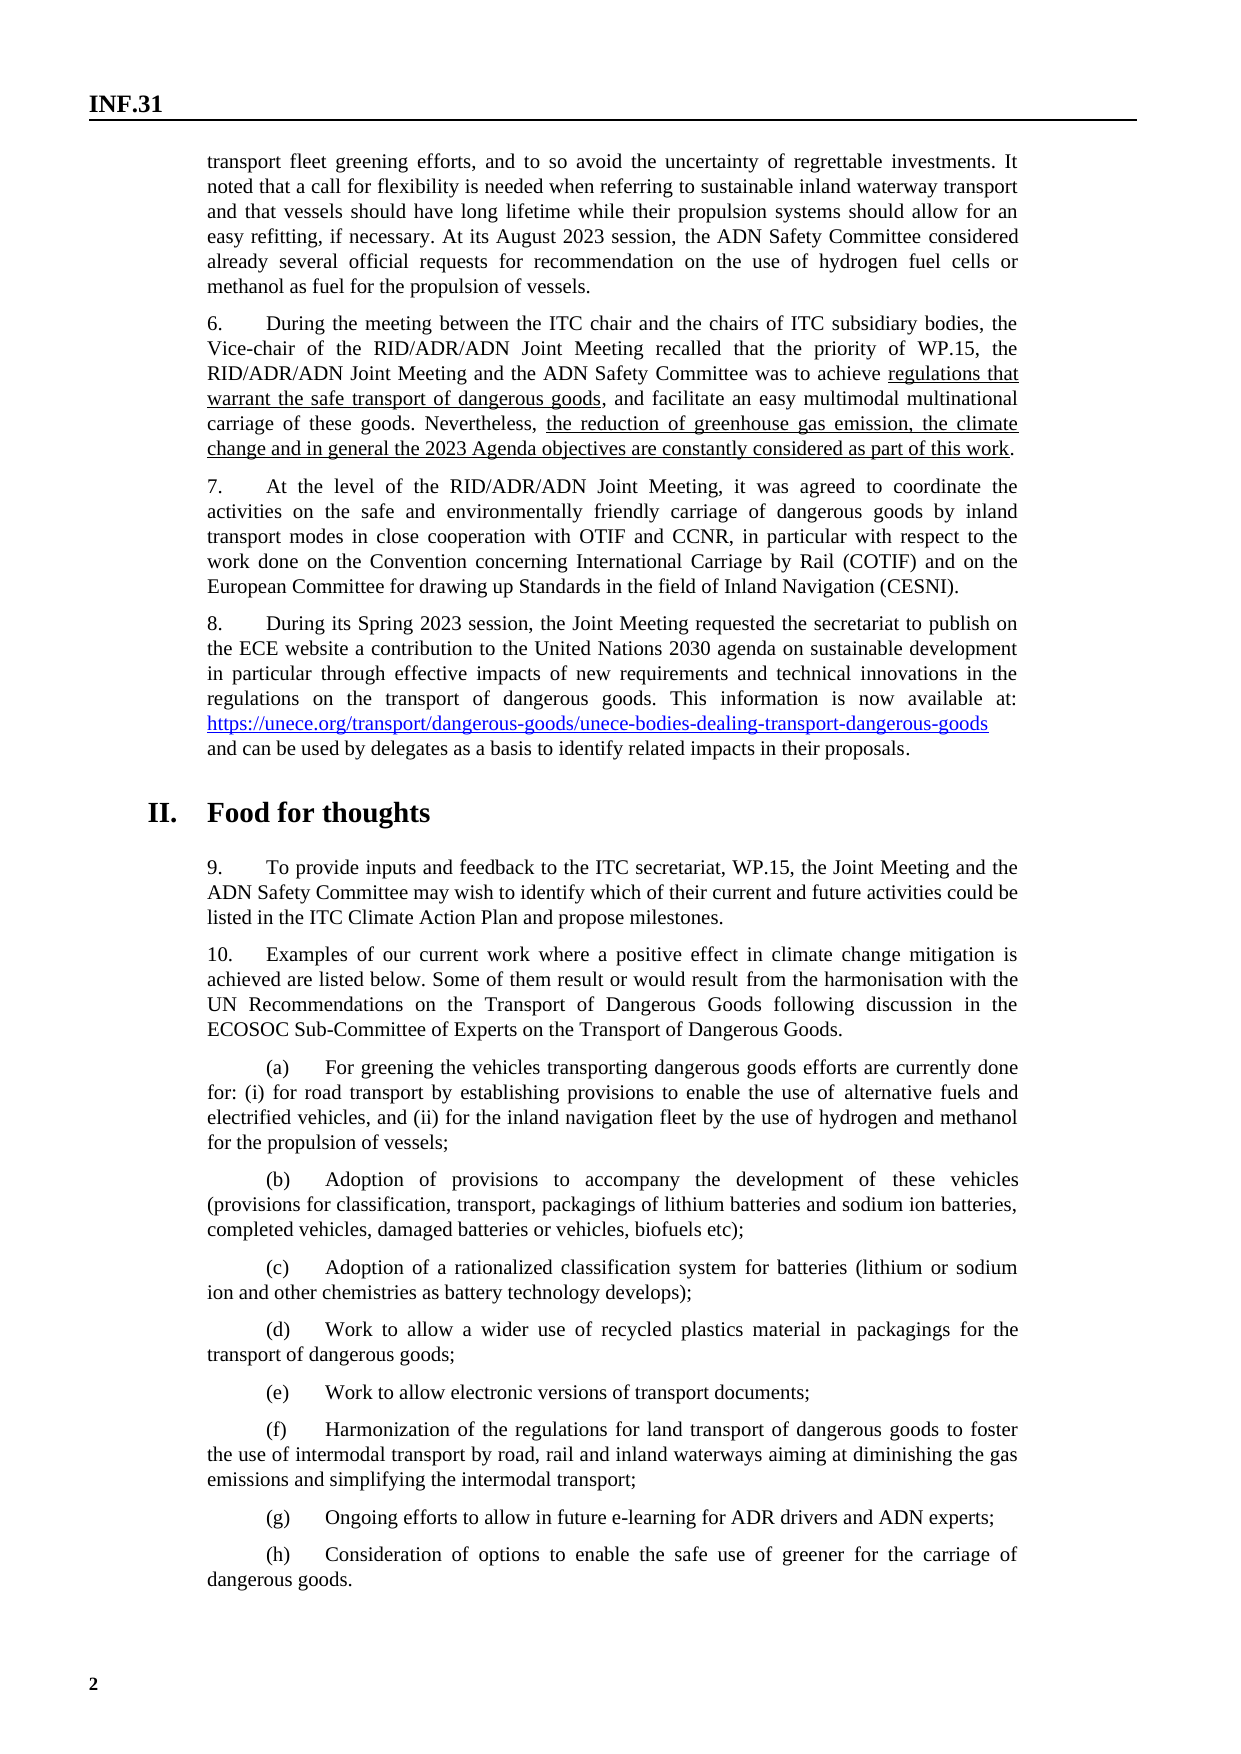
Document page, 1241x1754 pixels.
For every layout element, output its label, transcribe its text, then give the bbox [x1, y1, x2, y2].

text (d) Work to allow a wider use of recycled plastics material in packagings for the transport of dangerous goods; [207, 1316, 1019, 1366]
text (f) Harmonization of the regulations for land transport of dangerous goods to foster the use of intermodal transport by road, rail and inland waterways aiming at diminishing the gas emissions and simplifying the intermodal transport; [207, 1416, 1019, 1491]
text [207, 148, 1019, 298]
text 10. Examples of our current work where a positive effect in climate change mitigation is achieved are listed below. Some of them result or would result from the harmonisation with the UN Recommendations on the Transport of Dangerous Goods following discussion in the ECOSOC Sub-Committee of Experts on the Transport of Dangerous Goods. [207, 941, 1019, 1041]
text (e) Work to allow electronic versions of transport documents; [207, 1379, 1019, 1404]
text (c) Adoption of a rationalized classification system for batteries (lithium or sodium ion and other chemistries as battery technology develops); [207, 1254, 1019, 1304]
text (h) Consideration of options to enable the safe use of greener for the carriage of dangerous goods. [207, 1541, 1019, 1591]
text (b) Adoption of provisions to accompany the development of these vehicles (provisions for classification, transport, packagings of lithium batteries and sodium ion batteries, completed vehicles, damaged batteries or vehicles, biofuels etc); [207, 1166, 1019, 1241]
text 7. At the level of the RID/ADR/ADN Joint Meeting, it was agreed to coordinate the activities on the safe and environmentally friendly carriage of dangerous goods by inland transport modes in close cooperation with OTIF and CCNR, in particular with respect to the work done on the Convention concerning International Carriage by Rail (COTIF) and on the European Committee for drawing up Standards in the field of Inland Navigation (CESNI). [207, 473, 1019, 598]
text 8. During its Spring 2023 session, the Joint Meeting requested the secretariat to publish on the ECE website a contribution to the United Nations 2030 agenda on sustainable development in particular through effective impacts of new requirements and technical innovations in the regulations on the transport of dangerous goods. This information is now available at: https://unece.org/transport/dangerous-goods/unece-bodies-dealing-transport-dangerous-goods and can be used by delegates as a basis to identify related impacts in their proposals. [207, 610, 1019, 760]
text 6. During the meeting between the ITC chair and the chairs of ITC subsidiary bodies, the Vice-chair of the RID/ADR/ADN Joint Meeting recalled that the priority of WP.15, the RID/ADR/ADN Joint Meeting and the ADN Safety Committee was to achieve regulations that warrant the safe transport of dangerous goods, and facilitate an easy multimodal multinational carriage of these goods. Nevertheless, the reduction of greenhouse gas emission, the climate change and in general the 2023 Agenda objectives are constantly considered as part of this work. [207, 310, 1019, 460]
text II. Food for thoughts [89, 798, 1019, 829]
text 9. To provide inputs and feedback to the ITC secretariat, WP.15, the Joint Meeting and the ADN Safety Committee may wish to identify which of their current and future activities could be listed in the ITC Climate Action Plan and propose milestones. [207, 854, 1019, 929]
text (a) For greening the vehicles transporting dangerous goods efforts are currently done for: (i) for road transport by establishing provisions to enable the use of alternative fuels and electrified vehicles, and (ii) for the inland navigation fleet by the use of hydrogen and methanol for the propulsion of vessels; [207, 1054, 1019, 1154]
text (g) Ongoing efforts to allow in future e-learning for ADR drivers and ADN experts; [207, 1504, 1019, 1529]
